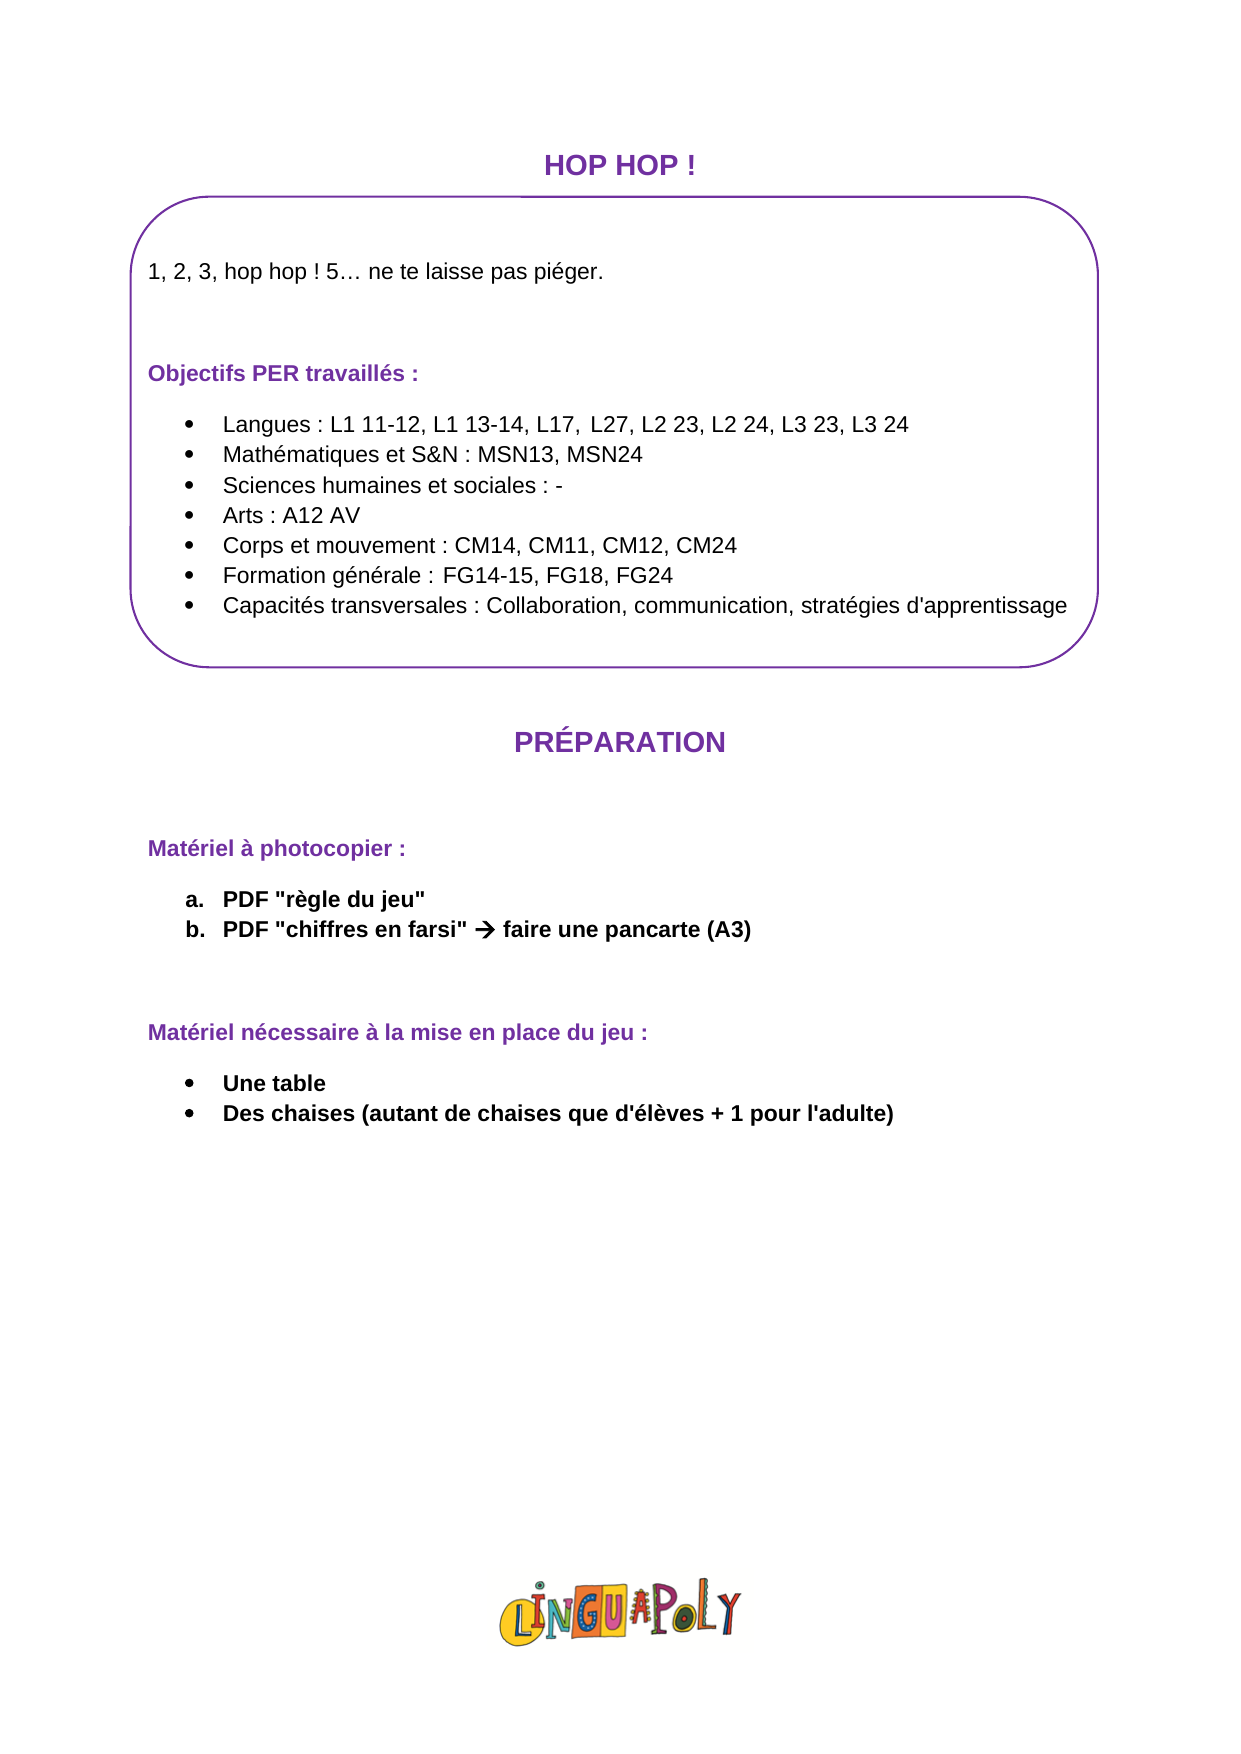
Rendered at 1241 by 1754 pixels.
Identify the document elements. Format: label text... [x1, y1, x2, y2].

list Sciences humaines et sociales : - [185, 472, 1093, 498]
list PDF "règle du jeu" [185, 886, 1093, 912]
list Arts : A12 AV [185, 502, 1093, 528]
text HOP HOP ! [148, 148, 1093, 181]
picture [486, 1568, 754, 1653]
text PRÉPARATION [148, 725, 1093, 758]
list Capacités transversales : Collaboration, communication, stratégies d'apprentissage [185, 592, 1093, 649]
text Matériel à photocopier : [148, 835, 1093, 861]
list Corps et mouvement : CM14, CM11, CM12, CM24 [185, 532, 1093, 558]
list Des chaises (autant de chaises que d'élèves + 1 pour l'adulte) [185, 1100, 1093, 1126]
text Objectifs PER travaillés : [148, 360, 1093, 386]
list Langues : L1 11-12, L1 13-14, L17, L27, L2 23, L2 24, L3 23, L3 24 [185, 411, 1093, 437]
list PDF "chiffres en farsi" faire une pancarte (A3) [185, 916, 1093, 943]
list Une table [185, 1069, 1093, 1096]
list Mathématiques et S&N : MSN13, MSN24 [185, 441, 1093, 468]
text Matériel nécessaire à la mise en place du jeu : [148, 1018, 1093, 1045]
text 1, 2, 3, hop hop ! 5… ne te laisse pas piéger. [148, 258, 1093, 284]
list Formation générale : FG14-15, FG18, FG24 [185, 562, 1093, 588]
